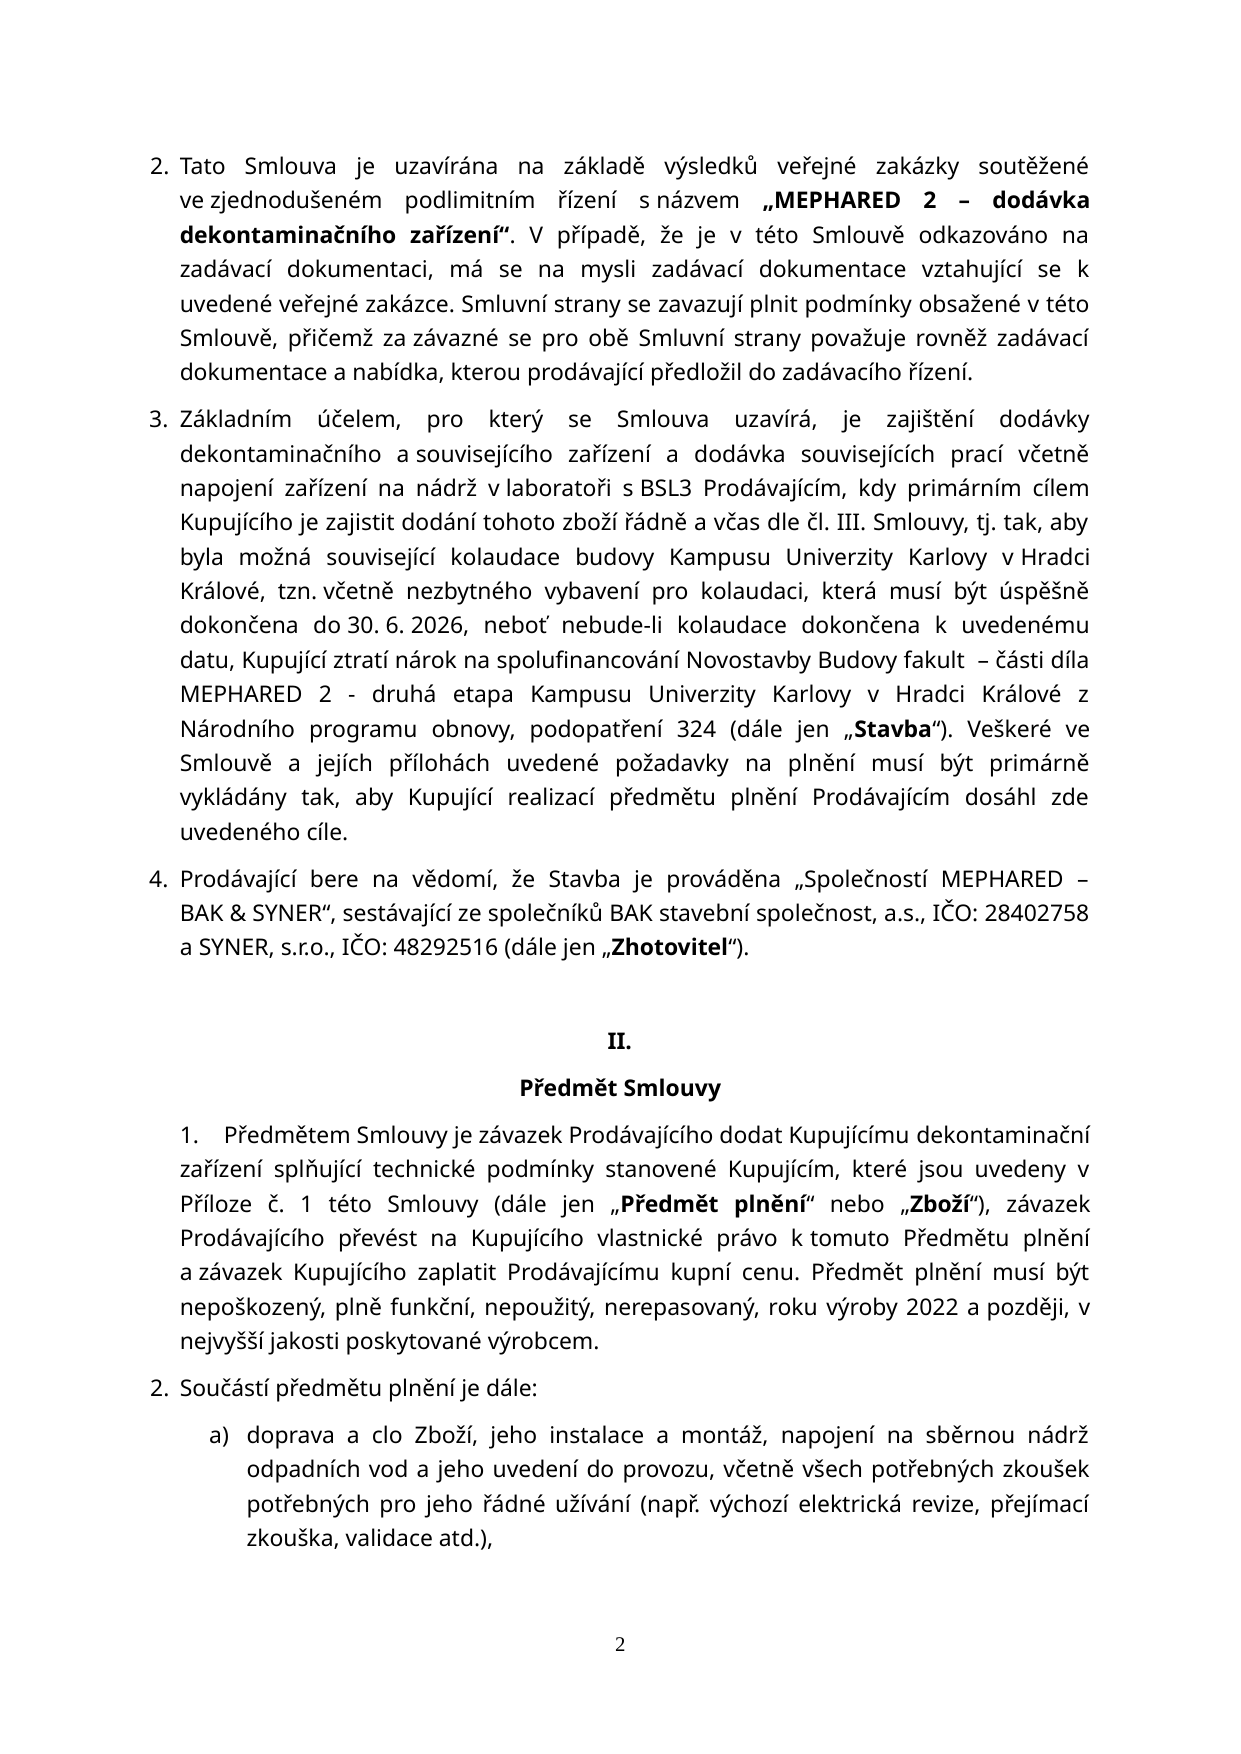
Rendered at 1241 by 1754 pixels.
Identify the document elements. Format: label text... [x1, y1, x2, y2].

list Tato Smlouva je uzavírána na základě výsledků veřejné zakázky soutěžené ve zjednodušeném podlimitním řízení s názvem „MEPHARED 2 – dodávka dekontaminačního zařízení“. V případě, že je v této Smlouvě odkazováno na zadávací dokumentaci, má se na mysli zadávací dokumentace vztahující se k uvedené veřejné zakázce. Smluvní strany se zavazují plnit podmínky obsažené v této Smlouvě, přičemž za závazné se pro obě Smluvní strany považuje rovněž zadávací dokumentace a nabídka, kterou prodávající předložil do zadávacího řízení. [150, 150, 1090, 387]
text Předmět Smlouvy [150, 1072, 1090, 1103]
list Základním účelem, pro který se Smlouva uzavírá, je zajištění dodávky dekontaminačního a souvisejícího zařízení a dodávka souvisejících prací včetně napojení zařízení na nádrž v laboratoři s BSL3 Prodávajícím, kdy primárním cílem Kupujícího je zajistit dodání tohoto zboží řádně a včas dle čl. III. Smlouvy, tj. tak, aby byla možná související kolaudace budovy Kampusu Univerzity Karlovy v Hradci Králové, tzn. včetně nezbytného vybavení pro kolaudaci, která musí být úspěšně dokončena do 30. 6. 2026, neboť nebude-li kolaudace dokončena k uvedenému datu, Kupující ztratí nárok na spolufinancování Novostavby Budovy fakult – části díla MEPHARED 2 - druhá etapa Kampusu Univerzity Karlovy v Hradci Králové z Národního programu obnovy, podopatření 324 (dále jen „Stavba“). Veškeré ve Smlouvě a jejích přílohách uvedené požadavky na plnění musí být primárně vykládány tak, aby Kupující realizací předmětu plnění Prodávajícím dosáhl zde uvedeného cíle. [149, 403, 1090, 847]
text II. [150, 1025, 1089, 1056]
list doprava a clo Zboží, jeho instalace a montáž, napojení na sběrnou nádrž odpadních vod a jeho uvedení do provozu, včetně všech potřebných zkoušek potřebných pro jeho řádné užívání (např. výchozí elektrická revize, přejímací zkouška, validace atd.), [209, 1419, 1090, 1553]
list Prodávající bere na vědomí, že Stavba je prováděna „Společností MEPHARED – BAK & SYNER“, sestávající ze společníků BAK stavební společnost, a.s., IČO: 28402758 a SYNER, s.r.o., IČO: 48292516 (dále jen „Zhotovitel“). [149, 862, 1090, 962]
list Součástí předmětu plnění je dále: [150, 1372, 1090, 1403]
list Předmětem Smlouvy je závazek Prodávajícího dodat Kupujícímu dekontaminační zařízení splňující technické podmínky stanovené Kupujícím, které jsou uvedeny v Příloze č. 1 této Smlouvy (dále jen „Předmět plnění“ nebo „Zboží“), závazek Prodávajícího převést na Kupujícího vlastnické právo k tomuto Předmětu plnění a závazek Kupujícího zaplatit Prodávajícímu kupní cenu. Předmět plnění musí být nepoškozený, plně funkční, nepoužitý, nerepasovaný, roku výroby 2022 a později, v nejvyšší jakosti poskytované výrobcem. [179, 1119, 1090, 1356]
